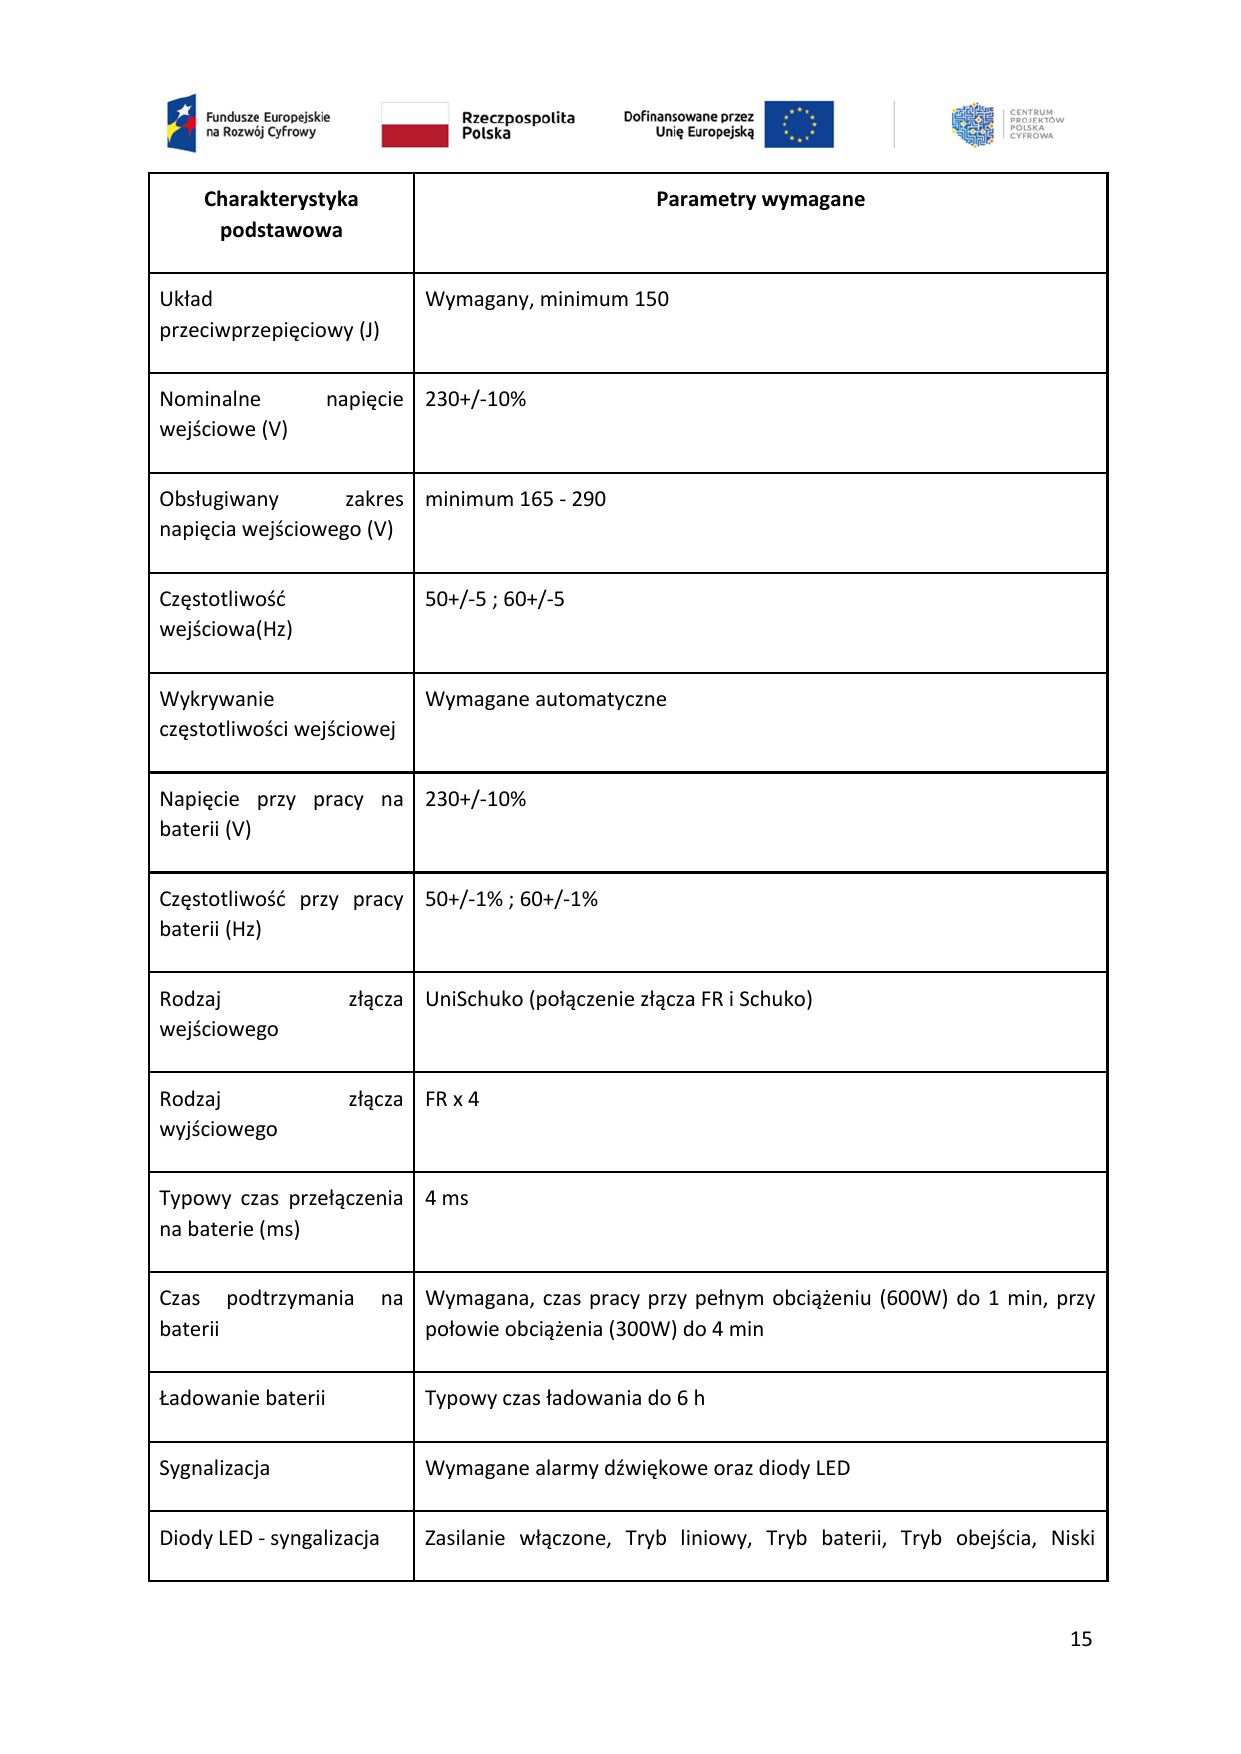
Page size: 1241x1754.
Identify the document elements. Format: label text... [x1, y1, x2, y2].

table_cell Częstotliwość wejściowa(Hz) [150, 574, 413, 672]
table_cell Częstotliwość przy pracy baterii (Hz) [150, 874, 413, 971]
table_cell Wymagany, minimum 150 [415, 274, 1106, 372]
table_cell Typowy czas przełączenia na baterie (ms) [150, 1173, 413, 1271]
table_cell Zasilanie włączone, Tryb liniowy, Tryb baterii, Tryb obejścia, Niski poziom baterii, Przeciążenie, Usterka UPS [415, 1512, 1106, 1580]
table_cell FR x 4 [415, 1073, 1106, 1171]
table_header Charakterystyka podstawowa [150, 174, 413, 272]
table_header Parametry wymagane [415, 174, 1106, 272]
table_cell 50+/-1% ; 60+/-1% [415, 874, 1106, 971]
table_cell Czas podtrzymania na baterii [150, 1273, 413, 1371]
table_cell Rodzaj złącza wejściowego [150, 973, 413, 1071]
table_cell Wykrywanie częstotliwości wejściowej [150, 674, 413, 771]
table_cell Rodzaj złącza wyjściowego [150, 1073, 413, 1171]
table_cell Ładowanie baterii [150, 1373, 413, 1441]
picture [147, 73, 1093, 172]
table_cell Obsługiwany zakres napięcia wejściowego (V) [150, 474, 413, 572]
table_cell Sygnalizacja [150, 1443, 413, 1510]
table_cell 4 ms [415, 1173, 1106, 1271]
table_cell 230+/-10% [415, 374, 1106, 472]
table_cell 50+/-5 ; 60+/-5 [415, 574, 1106, 672]
table_cell Diody LED - syngalizacja [150, 1512, 413, 1580]
table_cell Nominalne napięcie wejściowe (V) [150, 374, 413, 472]
table_cell Wymagane automatyczne [415, 674, 1106, 771]
table_cell Wymagane alarmy dźwiękowe oraz diody LED [415, 1443, 1106, 1510]
table_cell Napięcie przy pracy na baterii (V) [150, 774, 413, 871]
table_cell Układ przeciwprzepięciowy (J) [150, 274, 413, 372]
table_cell Typowy czas ładowania do 6 h [415, 1373, 1106, 1441]
table_cell 230+/-10% [415, 774, 1106, 871]
table_cell minimum 165 - 290 [415, 474, 1106, 572]
table_cell Wymagana, czas pracy przy pełnym obciążeniu (600W) do 1 min, przy połowie obciążenia (300W) do 4 min [415, 1273, 1106, 1371]
table_cell UniSchuko (połączenie złącza FR i Schuko) [415, 973, 1106, 1071]
